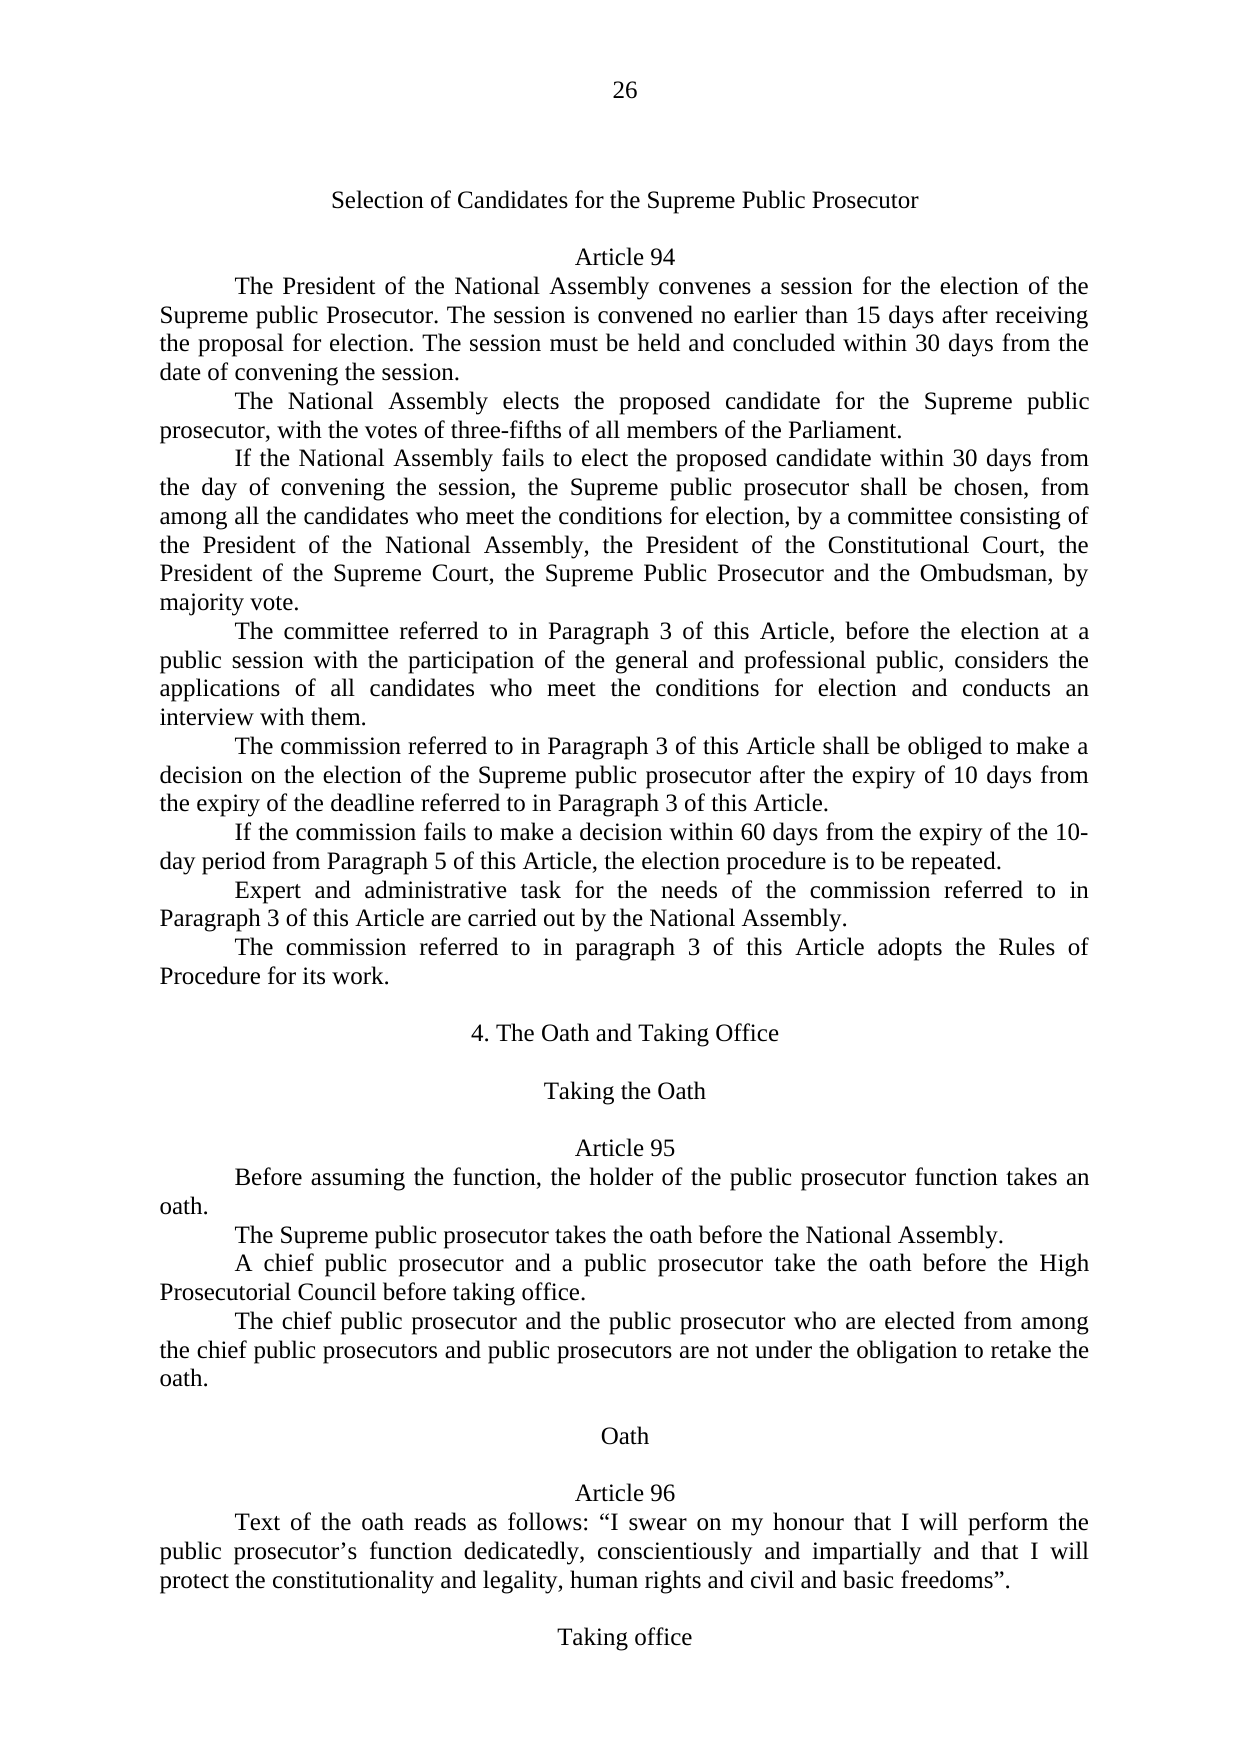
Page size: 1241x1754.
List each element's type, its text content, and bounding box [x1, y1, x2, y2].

text A chief public prosecutor and a public prosecutor take the oath before the High Prosecutorial Council before taking office. [159, 1248, 1090, 1306]
text Text of the oath reads as follows: “I swear on my honour that I will perform the public prosecutor’s function dedicatedly, conscientiously and impartially and that I will protect the constitutionality and legality, human rights and civil and basic freedoms”. [159, 1507, 1090, 1593]
text Article 94 [159, 242, 1090, 271]
text Taking the Oath [159, 1076, 1090, 1105]
text The committee referred to in Paragraph 3 of this Article, before the election at a public session with the participation of the general and professional public, considers the applications of all candidates who meet the conditions for election and conducts an interview with them. [159, 616, 1090, 731]
text The chief public prosecutor and the public prosecutor who are elected from among the chief public prosecutors and public prosecutors are not under the obligation to retake the oath. [159, 1306, 1090, 1392]
text Before assuming the function, the holder of the public prosecutor function takes an oath. [159, 1162, 1090, 1220]
text The commission referred to in Paragraph 3 of this Article shall be obliged to make a decision on the election of the Supreme public prosecutor after the expiry of 10 days from the expiry of the deadline referred to in Paragraph 3 of this Article. [159, 731, 1090, 817]
text Article 96 [159, 1478, 1090, 1507]
text The President of the National Assembly convenes a session for the election of the Supreme public Prosecutor. The session is convened no earlier than 15 days after receiving the proposal for election. The session must be held and concluded within 30 days from the date of convening the session. [159, 271, 1090, 386]
text The Supreme public prosecutor takes the oath before the National Assembly. [159, 1220, 1090, 1248]
text Taking office [159, 1622, 1090, 1651]
text Oath [159, 1421, 1090, 1450]
text Article 95 [159, 1133, 1090, 1162]
text Selection of Candidates for the Supreme Public Prosecutor [159, 185, 1090, 213]
text If the National Assembly fails to elect the proposed candidate within 30 days from the day of convening the session, the Supreme public prosecutor shall be chosen, from among all the candidates who meet the conditions for election, by a committee consisting of the President of the National Assembly, the President of the Constitutional Court, the President of the Supreme Court, the Supreme Public Prosecutor and the Ombudsman, by majority vote. [159, 443, 1090, 616]
text The National Assembly elects the proposed candidate for the Supreme public prosecutor, with the votes of three-fifths of all members of the Parliament. [159, 386, 1090, 443]
text Expert and administrative task for the needs of the commission referred to in Paragraph 3 of this Article are carried out by the National Assembly. [159, 875, 1090, 932]
text The commission referred to in paragraph 3 of this Article adopts the Rules of Procedure for its work. [159, 932, 1090, 990]
text 4. The Oath and Taking Office [159, 1018, 1090, 1047]
text If the commission fails to make a decision within 60 days from the expiry of the 10-day period from Paragraph 5 of this Article, the election procedure is to be repeated. [159, 817, 1090, 875]
